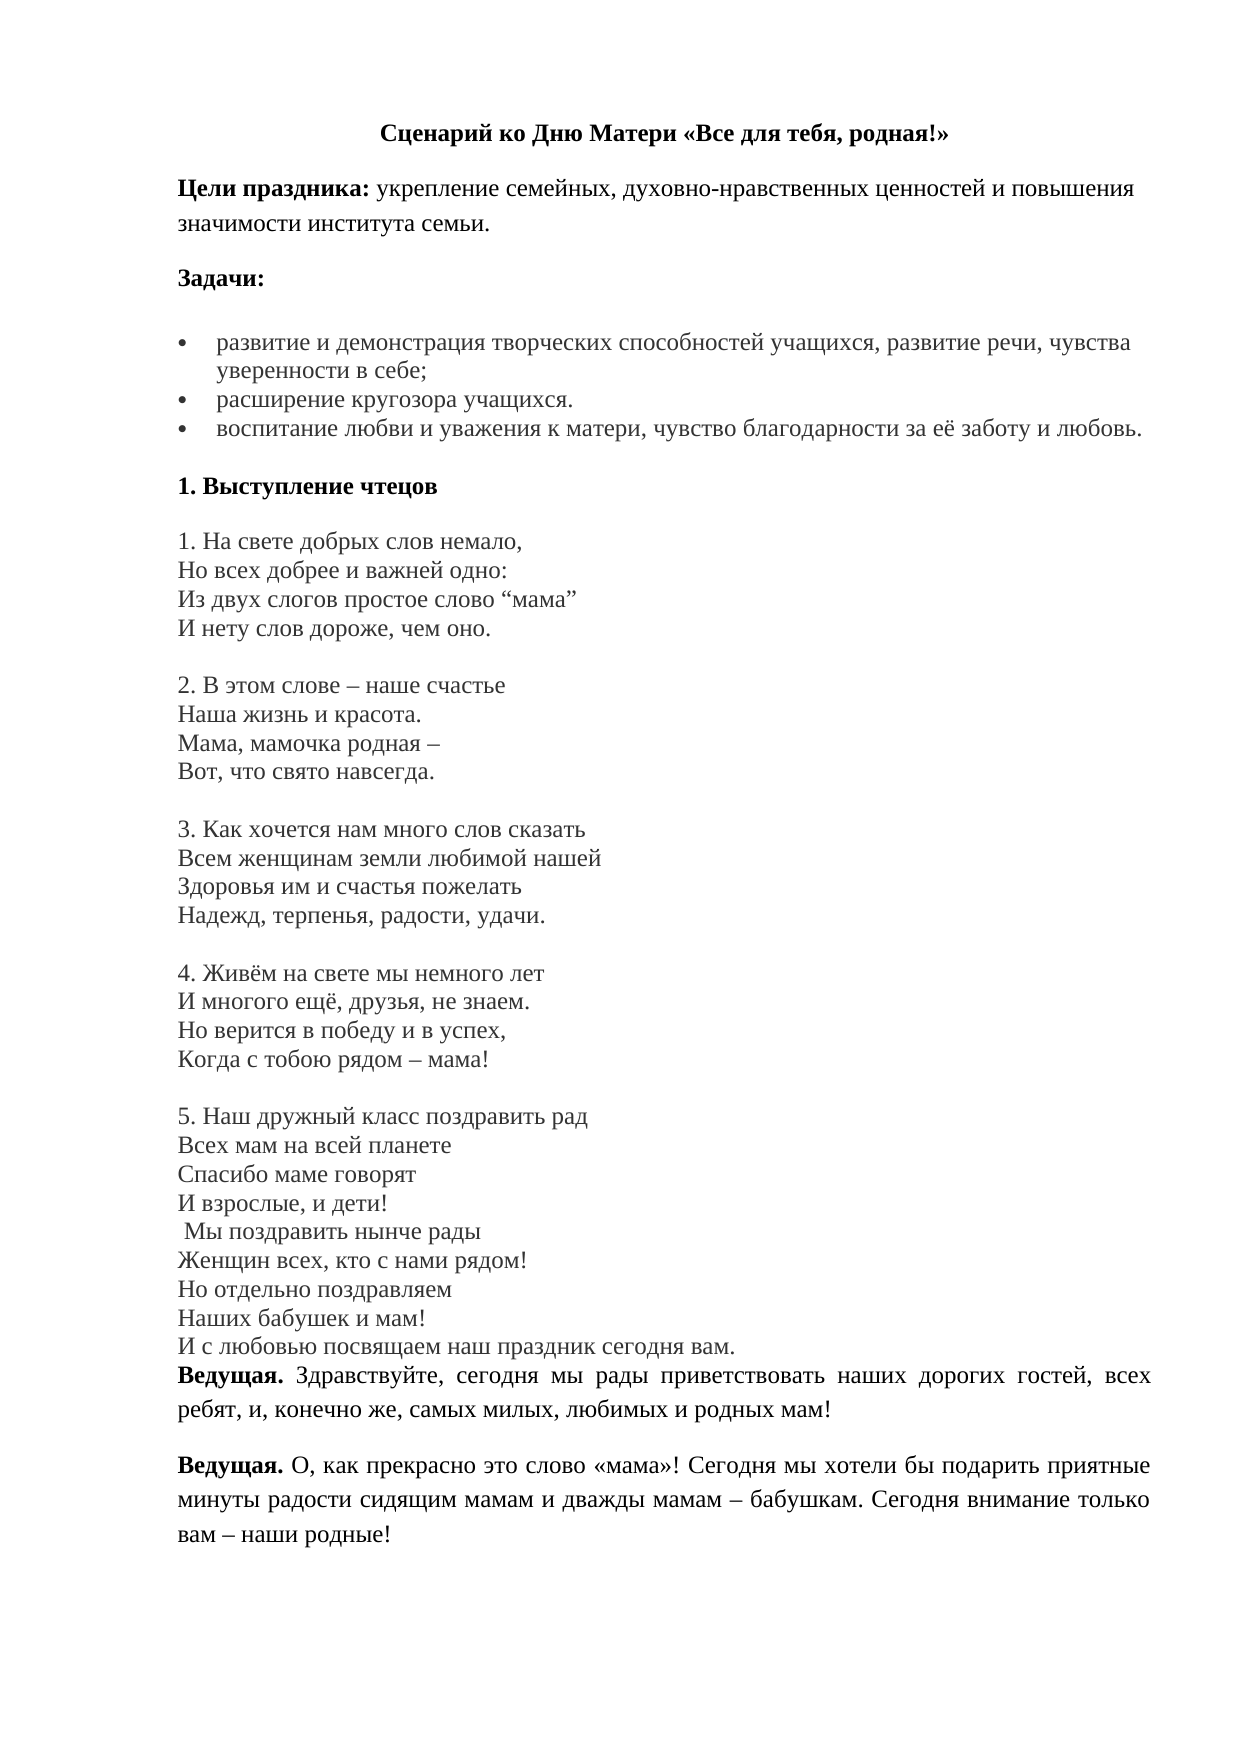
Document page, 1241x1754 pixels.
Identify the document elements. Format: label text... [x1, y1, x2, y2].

text 4. Живём на свете мы немного лет И многого ещё, друзья, не знаем. Но верится в победу и в успех, Когда с тобою рядом – мама! [177, 958, 1152, 1073]
list развитие и демонстрация творческих способностей учащихся, развитие речи, чувства уверенности в себе; [179, 327, 1152, 384]
text Мы поздравить нынче рады Женщин всех, кто с нами рядом! Но отдельно поздравляем Наших бабушек и мам! И с любовью посвящаем наш праздник сегодня вам. [177, 1216, 1152, 1360]
text 2. В этом слове – наше счастье Наша жизнь и красота. Мама, мамочка родная – Вот, что свято навсегда. [177, 670, 1152, 785]
text Сценарий ко Дню Матери «Все для тебя, родная!» [177, 118, 1152, 147]
text 1. На свете добрых слов немало, Но всех добрее и важней одно: Из двух слогов простое слово “мама” И нету слов дороже, чем оно. [177, 526, 1152, 641]
text Ведущая. Здравствуйте, сегодня мы рады приветствовать наших дорогих гостей, всех ребят, и, конечно же, самых милых, любимых и родных мам! [177, 1360, 1152, 1423]
list воспитание любви и уважения к матери, чувство благодарности за её заботу и любовь. [179, 413, 1152, 442]
text 1. Выступление чтецов [177, 471, 1152, 500]
text 5. Наш дружный класс поздравить рад Всех мам на всей планете Спасибо маме говорят И взрослые, и дети! [177, 1101, 1152, 1216]
text Задачи: [177, 263, 1152, 292]
text Ведущая. О, как прекрасно это слово «мама»! Сегодня мы хотели бы подарить приятные минуты радости сидящим мамам и дважды мамам – бабушкам. Сегодня внимание только вам – наши родные! [177, 1450, 1152, 1548]
text Цели праздника: укрепление семейных, духовно-нравственных ценностей и повышения значимости института семьи. [177, 173, 1152, 237]
text 3. Как хочется нам много слов сказать Всем женщинам земли любимой нашей Здоровья им и счастья пожелать Надежд, терпенья, радости, удачи. [177, 814, 1152, 929]
list расширение кругозора учащихся. [179, 384, 1152, 413]
